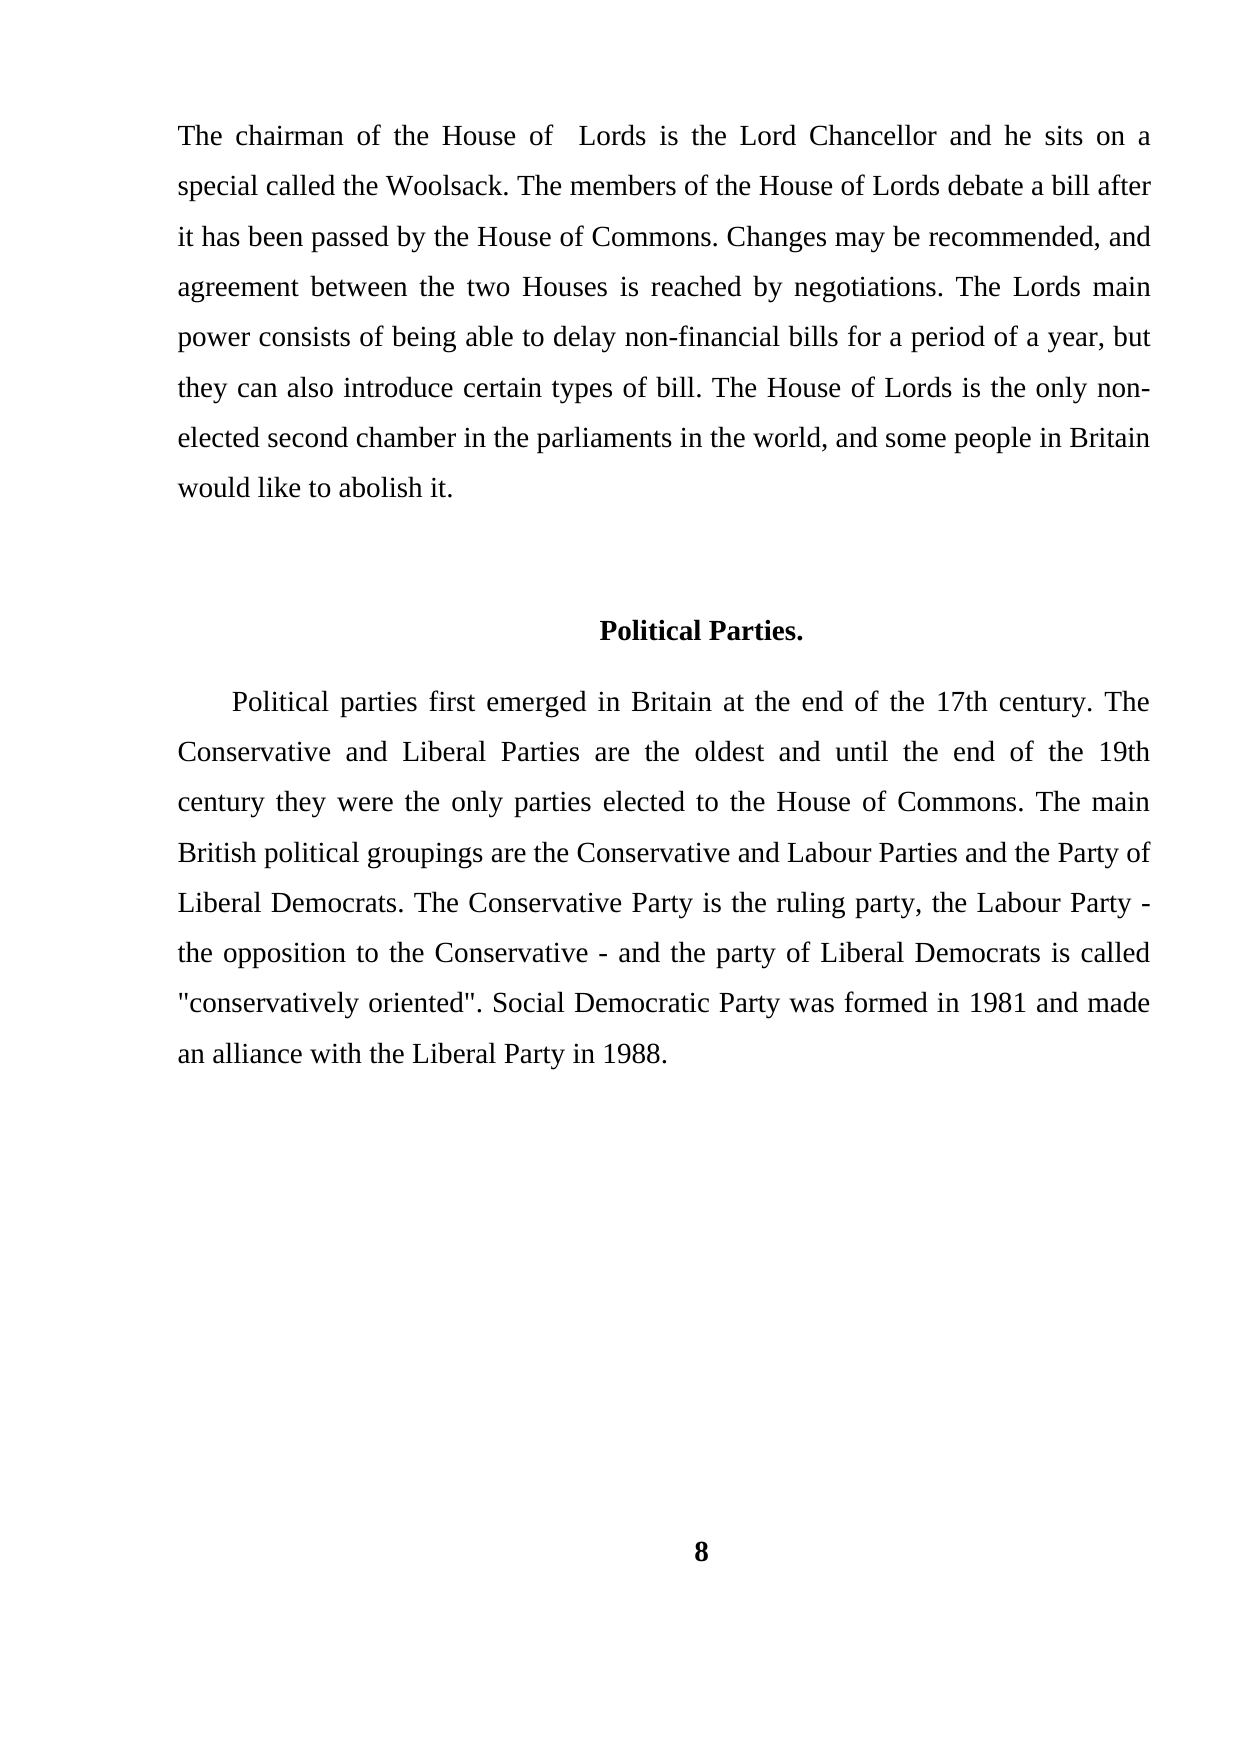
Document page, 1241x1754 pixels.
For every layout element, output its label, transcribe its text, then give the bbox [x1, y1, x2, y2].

text Political parties first emerged in Britain at the end of the 17th century. The Conservative and Liberal Parties are the oldest and until the end of the 19th century they were the only parties elected to the House of Commons. The main British political groupings are the Conservative and Labour Parties and the Party of Liberal Democrats. The Conservative Party is the ruling party, the Labour Party - the opposition to the Conservative - and the party of Liberal Democrats is called "conservatively oriented". Social Democratic Party was formed in 1981 and made an alliance with the Liberal Party in 1988. [177, 684, 1152, 1069]
text The chairman of the House of Lords is the Lord Chancellor and he sits on a special called the Woolsack. The members of the House of Lords debate a bill after it has been passed by the House of Commons. Changes may be recommended, and agreement between the two Houses is reached by negotiations. The Lords main power consists of being able to delay non-financial bills for a period of a year, but they can also introduce certain types of bill. The House of Lords is the only non-elected second chamber in the parliaments in the world, and some people in Britain would like to abolish it. [177, 118, 1152, 504]
text Political Parties. [177, 613, 1152, 646]
text 8 [177, 1534, 1152, 1567]
